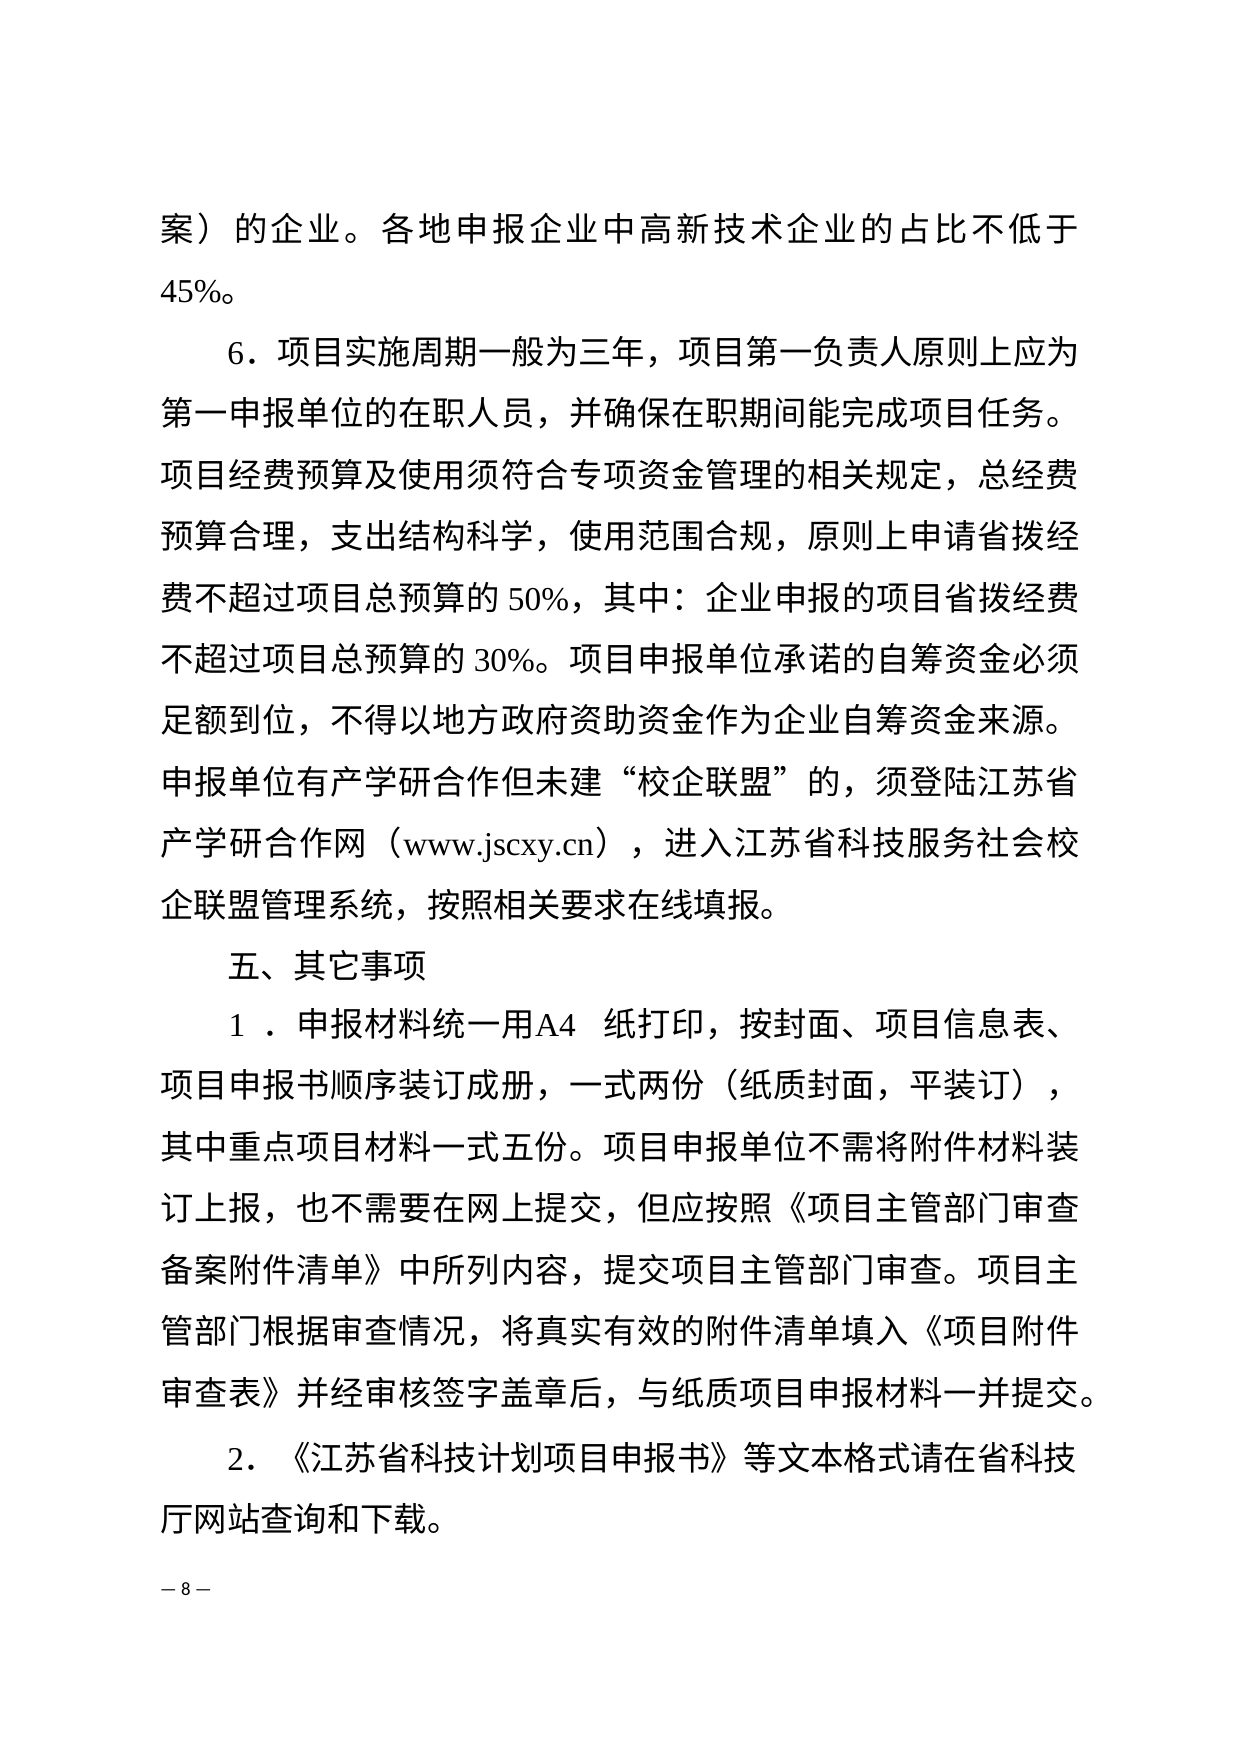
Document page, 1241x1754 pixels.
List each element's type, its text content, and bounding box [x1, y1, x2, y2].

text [160, 192, 1080, 315]
text 1．申报材料统一用A4纸打印，按封面、项目信息表、项目申报书顺序装订成册，一式两份（纸质封面，平装订），其中重点项目材料一式五份。项目申报单位不需将附件材料装订上报，也不需要在网上提交，但应按照《项目主管部门审查备案附件清单》中所列内容，提交项目主管部门审查。项目主管部门根据审查情况，将真实有效的附件清单填入《项目附件审查表》并经审核签字盖章后，与纸质项目申报材料一并提交。 [160, 991, 1080, 1421]
text 五、其它事项 [160, 929, 1080, 991]
text 6．项目实施周期一般为三年，项目第一负责人原则上应为第一申报单位的在职人员，并确保在职期间能完成项目任务。项目经费预算及使用须符合专项资金管理的相关规定，总经费预算合理，支出结构科学，使用范围合规，原则上申请省拨经费不超过项目总预算的50%，其中：企业申报的项目省拨经费不超过项目总预算的30%。项目申报单位承诺的自筹资金必须足额到位，不得以地方政府资助资金作为企业自筹资金来源。申报单位有产学研合作但未建“校企联盟”的，须登陆江苏省产学研合作网（www.jscxy.cn），进入江苏省科技服务社会校企联盟管理系统，按照相关要求在线填报。 [160, 315, 1080, 929]
text 2．《江苏省科技计划项目申报书》等文本格式请在省科技厅网站查询和下载。 [160, 1421, 1080, 1544]
